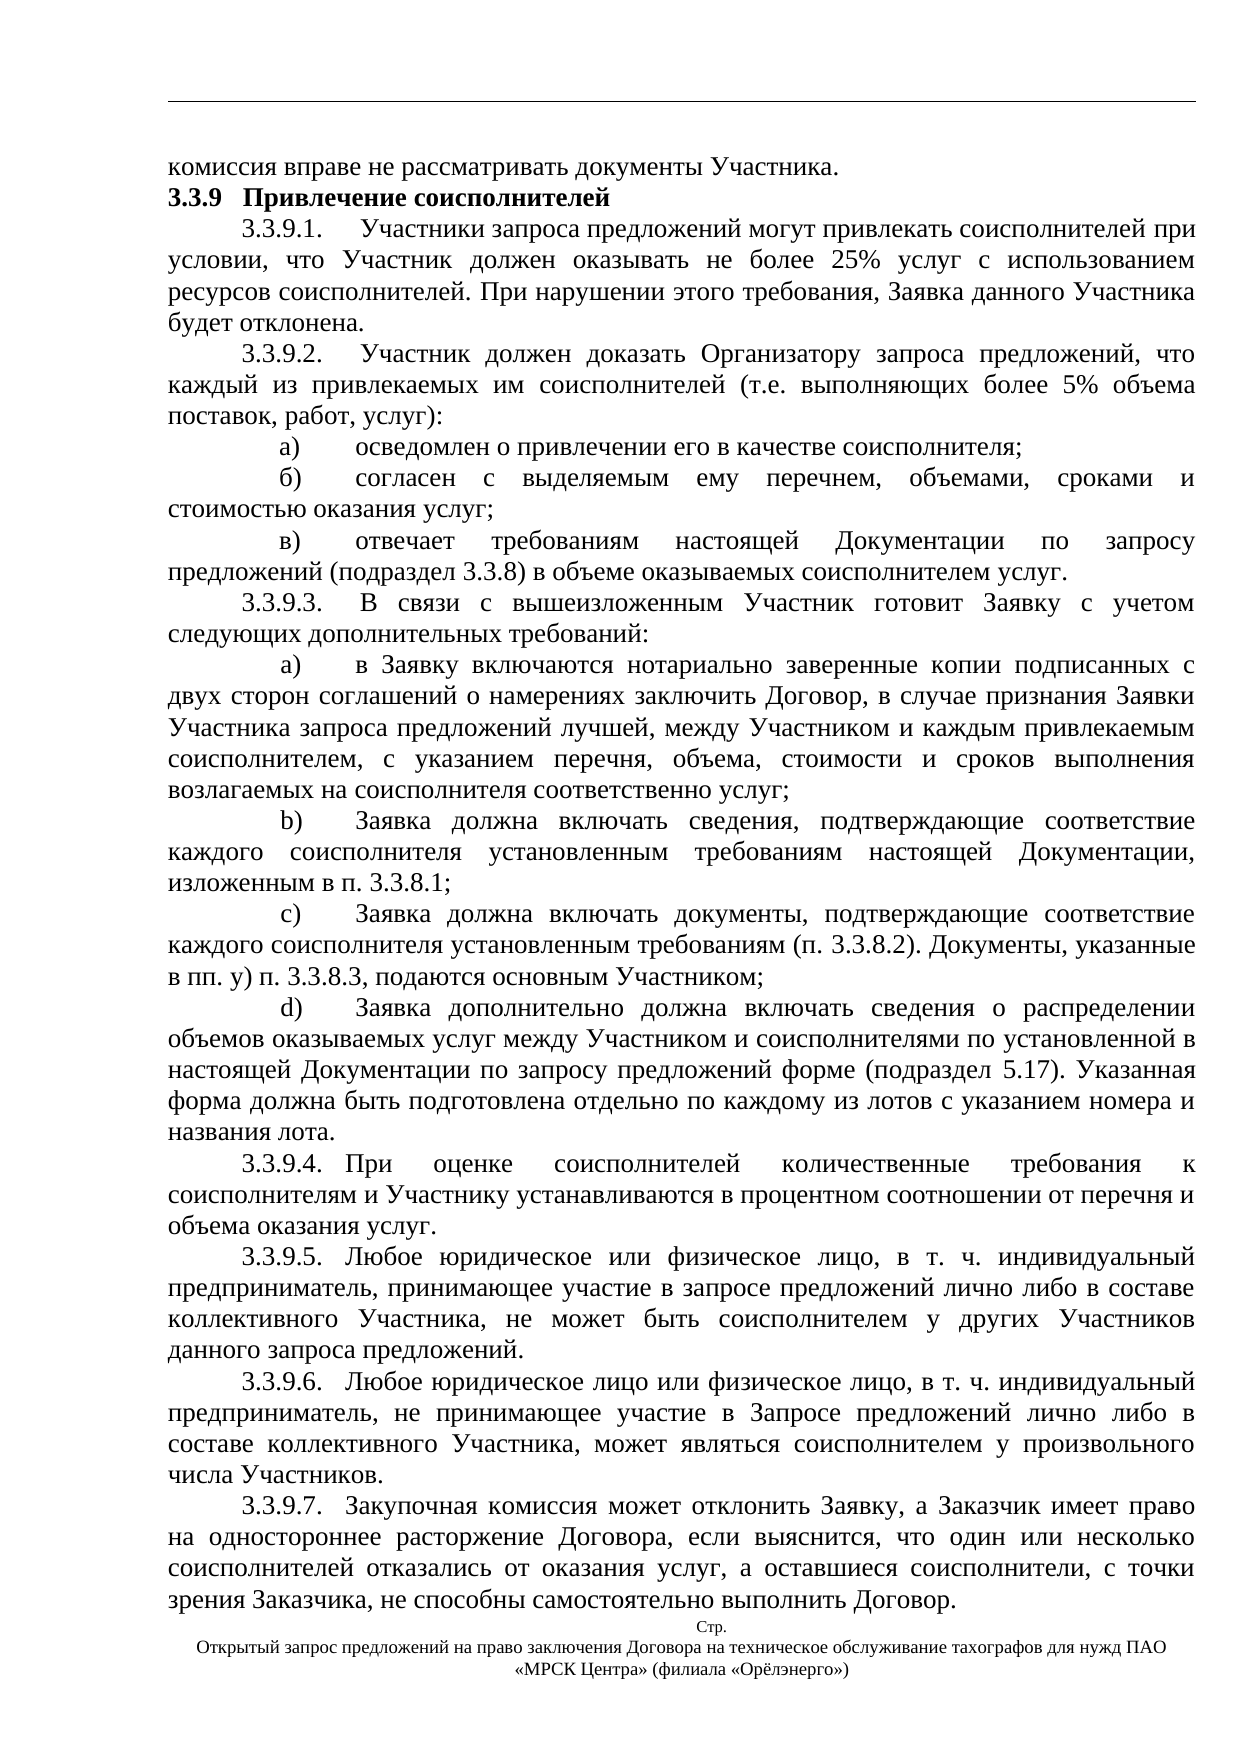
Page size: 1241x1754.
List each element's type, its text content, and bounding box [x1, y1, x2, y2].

list В связи с вышеизложенным Участник готовит Заявку с учетом следующих дополнительных требований: [168, 586, 1196, 648]
list Заявка дополнительно должна включать сведения о распределении объемов оказываемых услуг между Участником и соисполнителями по установленной в настоящей Документации по запросу предложений форме (подраздел 5.17). Указанная форма должна быть подготовлена отдельно по каждому из лотов с указанием номера и названия лота. [168, 991, 1196, 1147]
list При оценке соисполнителей количественные требования к соисполнителям и Участнику устанавливаются в процентном соотношении от перечня и объема оказания услуг. [168, 1147, 1196, 1240]
list Закупочная комиссия может отклонить Заявку, а Заказчик имеет право на одностороннее расторжение Договора, если выяснится, что один или несколько соисполнителей отказались от оказания услуг, а оставшиеся соисполнители, с точки зрения Заказчика, не способны самостоятельно выполнить Договор. [168, 1489, 1196, 1614]
list Любое юридическое или физическое лицо, в т. ч. индивидуальный предприниматель, принимающее участие в запросе предложений лично либо в составе коллективного Участника, не может быть соисполнителем у других Участников данного запроса предложений. [168, 1240, 1196, 1365]
list отвечает требованиям настоящей Документации по запросу предложений (подраздел 3.3.8) в объеме оказываемых соисполнителем услуг. [168, 524, 1196, 586]
list Заявка должна включать сведения, подтверждающие соответствие каждого соисполнителя установленным требованиям настоящей Документации, изложенным в п. 3.3.8.1; [168, 804, 1196, 897]
list осведомлен о привлечении его в качестве соисполнителя; [168, 430, 1196, 461]
list в Заявку включаются нотариально заверенные копии подписанных с двух сторон соглашений о намерениях заключить Договор, в случае признания Заявки Участника запроса предложений лучшей, между Участником и каждым привлекаемым соисполнителем, с указанием перечня, объема, стоимости и сроков выполнения возлагаемых на соисполнителя соответственно услуг; [168, 648, 1196, 804]
list согласен с выделяемым ему перечнем, объемами, сроками и стоимостью оказания услуг; [168, 461, 1196, 524]
list Заявка должна включать документы, подтверждающие соответствие каждого соисполнителя установленным требованиям (п. 3.3.8.2). Документы, указанные в пп. у) п. 3.3.8.3, подаются основным Участником; [168, 897, 1196, 991]
list Участник должен доказать Организатору запроса предложений, что каждый из привлекаемых им соисполнителей (т.е. выполняющих более 5% объема поставок, работ, услуг): [168, 337, 1196, 430]
list Любое юридическое лицо или физическое лицо, в т. ч. индивидуальный предприниматель, не принимающее участие в Запросе предложений лично либо в составе коллективного Участника, может являться соисполнителем у произвольного числа Участников. [168, 1365, 1196, 1489]
list Участники запроса предложений могут привлекать соисполнителей при условии, что Участник должен оказывать не более 25% услуг c использованием ресурсов соисполнителей. При нарушении этого требования, Заявка данного Участника будет отклонена. [168, 212, 1196, 337]
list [168, 150, 1196, 181]
subtitle Привлечение соисполнителей [168, 181, 1196, 212]
